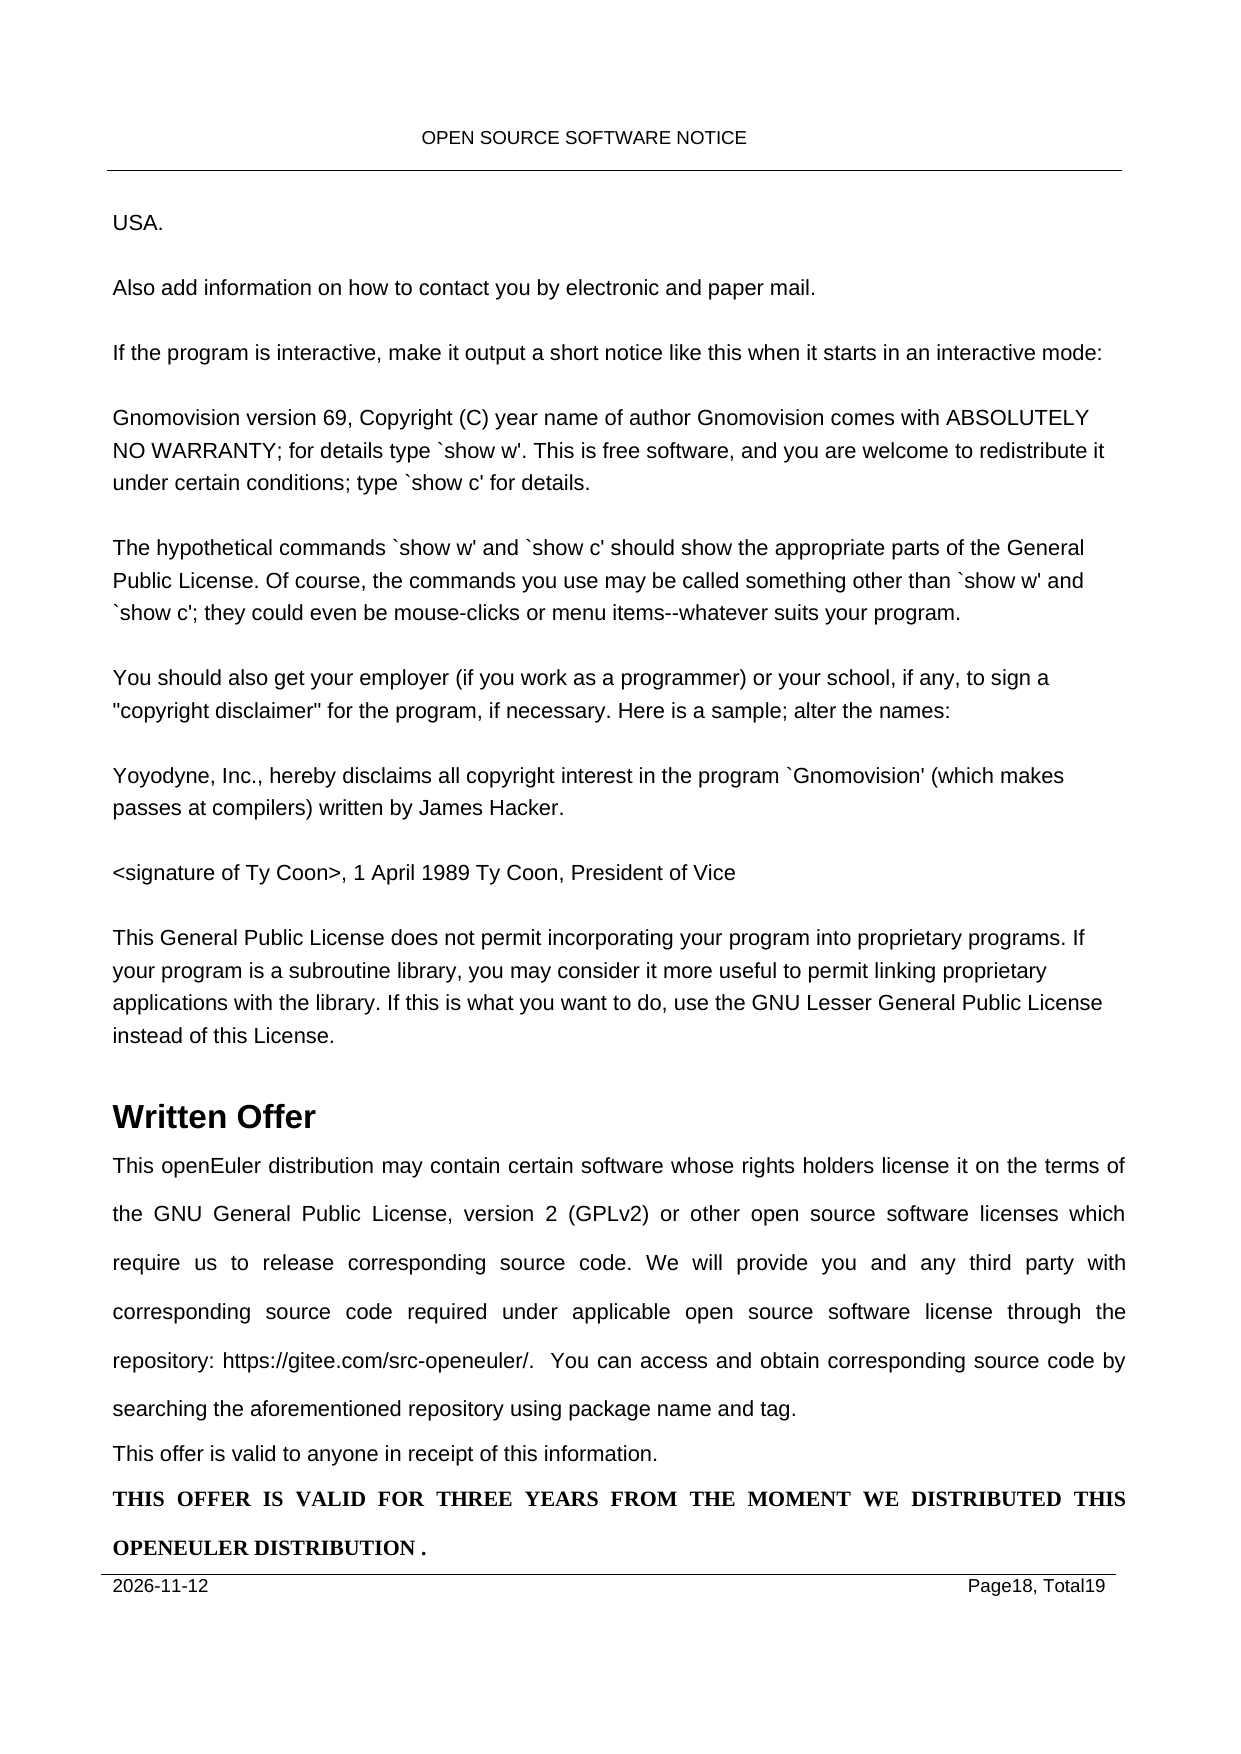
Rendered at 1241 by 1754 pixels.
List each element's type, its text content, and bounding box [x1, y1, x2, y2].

text THIS OFFER IS VALID FOR THREE YEARS FROM THE MOMENT WE DISTRIBUTED THIS OPENEULER DISTRIBUTION . [112, 1483, 1128, 1564]
text Written Offer [112, 1084, 1128, 1149]
text This offer is valid to anyone in receipt of this information. [112, 1438, 1128, 1470]
text This openEuler distribution may contain certain software whose rights holders license it on the terms of the GNU General Public License, version 2 (GPLv2) or other open source software licenses which require us to release corresponding source code. We will provide you and any third party with corresponding source code required under applicable open source software license through the repository: https://gitee.com/src-openeuler/. You can access and obtain corresponding source code by searching the aforementioned repository using package name and tag. [112, 1149, 1128, 1425]
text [112, 206, 1128, 1051]
